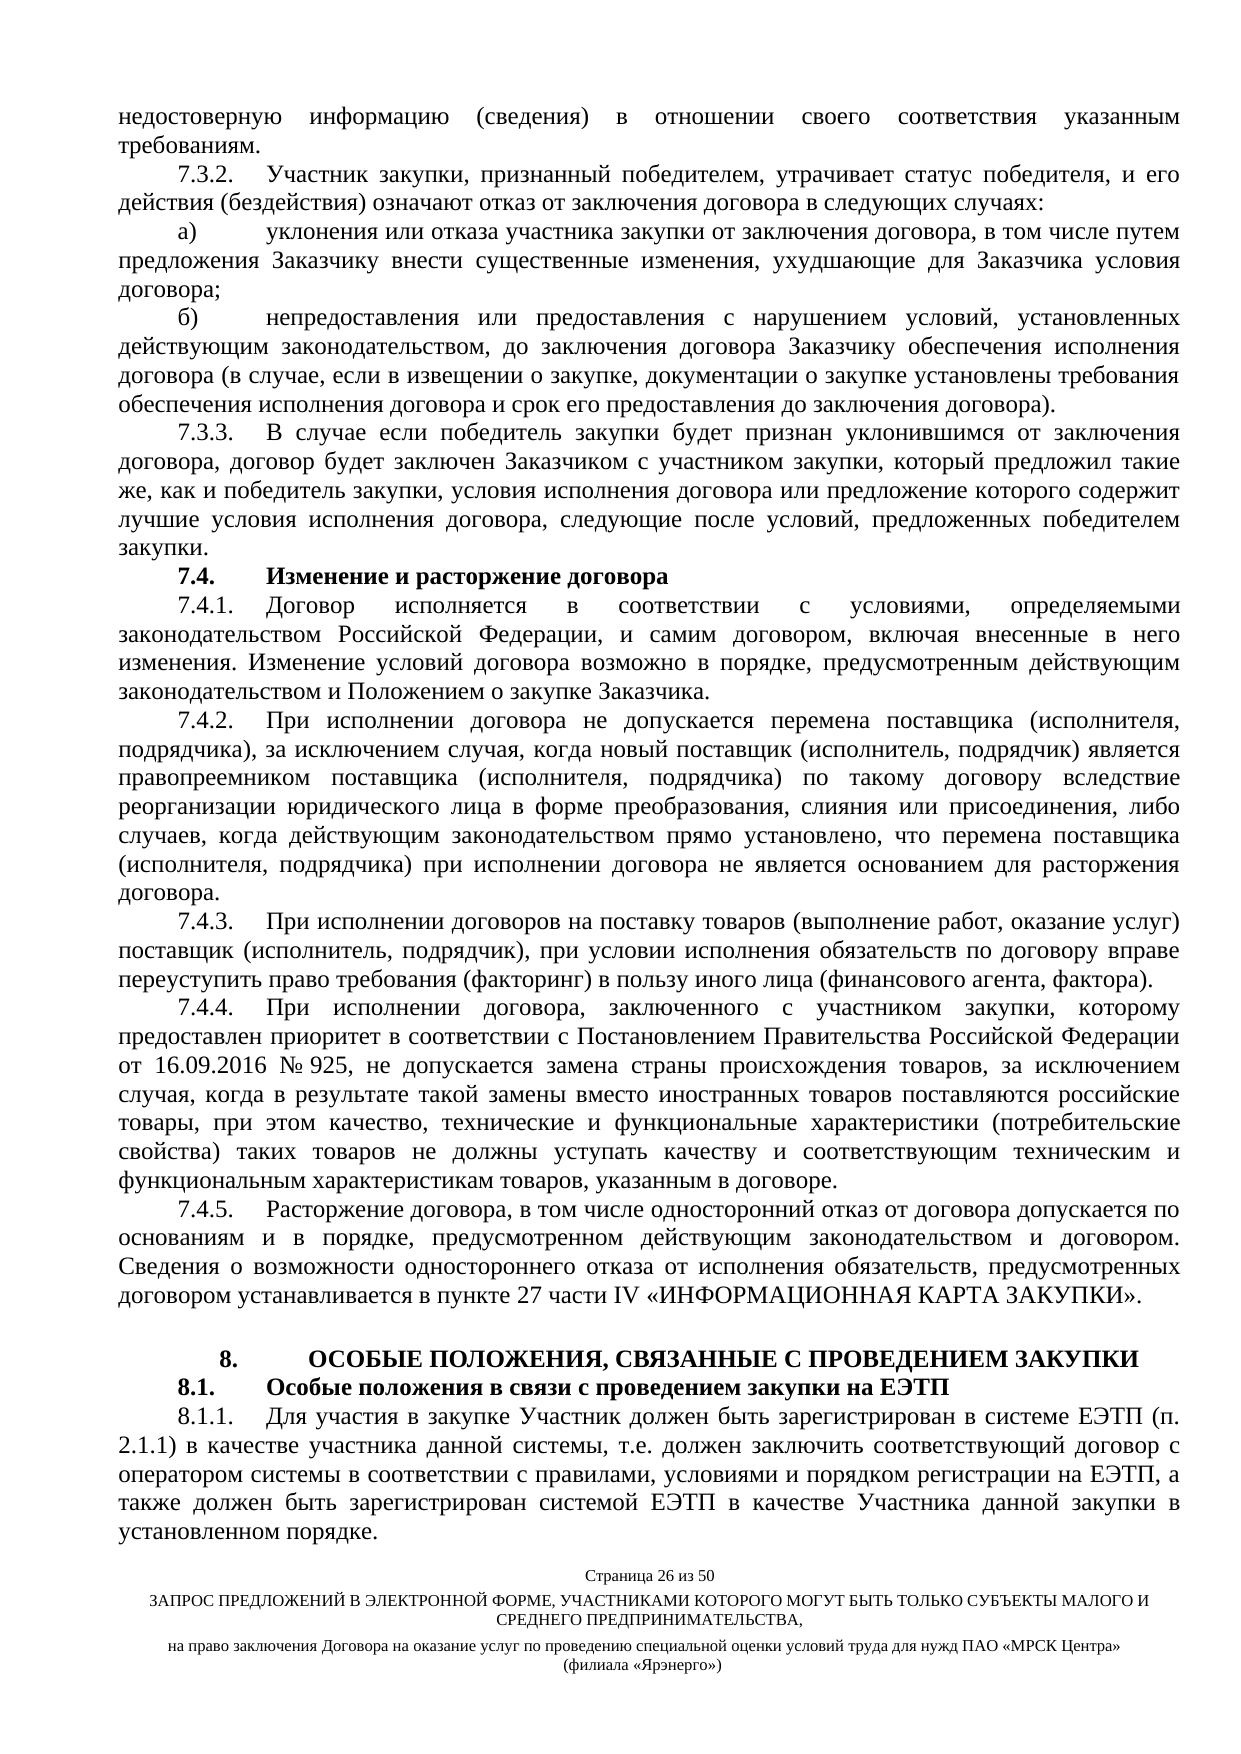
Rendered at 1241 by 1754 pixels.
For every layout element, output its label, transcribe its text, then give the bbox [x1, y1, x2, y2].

subtitle Для участия в закупке Участник должен быть зарегистрирован в системе ЕЭТП (п. 2.1.1) в качестве участника данной системы, т.е. должен заключить соответствующий договор с оператором системы в соответствии с правилами, условиями и порядком регистрации на ЕЭТП, а также должен быть зарегистрирован системой ЕЭТП в качестве Участника данной закупки в установленном порядке. [118, 1401, 1181, 1545]
subtitle Особые положения в связи с проведением закупки на ЕЭТП [118, 1372, 1181, 1401]
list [118, 101, 1181, 159]
list Участник закупки, признанный победителем, утрачивает статус победителя, и его действия (бездействия) означают отказ от заключения договора в следующих случаях: [118, 159, 1181, 216]
subtitle При исполнении договоров на поставку товаров (выполнение работ, оказание услуг) поставщик (исполнитель, подрядчик), при условии исполнения обязательств по договору вправе переуступить право требования (факторинг) в пользу иного лица (финансового агента, фактора). [118, 906, 1181, 992]
subtitle При исполнении договора не допускается перемена поставщика (исполнителя, подрядчика), за исключением случая, когда новый поставщик (исполнитель, подрядчик) является правопреемником поставщика (исполнителя, подрядчика) по такому договору вследствие реорганизации юридического лица в форме преобразования, слияния или присоединения, либо случаев, когда действующим законодательством прямо установлено, что перемена поставщика (исполнителя, подрядчика) при исполнении договора не является основанием для расторжения договора. [118, 705, 1181, 906]
subtitle Изменение и расторжение договора [118, 561, 1181, 590]
subtitle ОСОБЫЕ ПОЛОЖЕНИЯ, СВЯЗАННЫЕ С ПРОВЕДЕНИЕМ ЗАКУПКИ [118, 1344, 1181, 1372]
subtitle Договор исполняется в соответствии с условиями, определяемыми законодательством Российской Федерации, и самим договором, включая внесенные в него изменения. Изменение условий договора возможно в порядке, предусмотренным действующим законодательством и Положением о закупке Заказчика. [118, 590, 1181, 705]
subtitle Расторжение договора, в том числе односторонний отказ от договора допускается по основаниям и в порядке, предусмотренном действующим законодательством и договором. Сведения о возможности одностороннего отказа от исполнения обязательств, предусмотренных договором устанавливается в пункте 27 части IV «ИНФОРМАЦИОННАЯ КАРТА ЗАКУПКИ». [118, 1194, 1181, 1309]
subtitle При исполнении договора, заключенного с участником закупки, которому предоставлен приоритет в соответствии с Постановлением Правительства Российской Федерации от 16.09.2016 № 925, не допускается замена страны происхождения товаров, за исключением случая, когда в результате такой замены вместо иностранных товаров поставляются российские товары, при этом качество, технические и функциональные характеристики (потребительские свойства) таких товаров не должны уступать качеству и соответствующим техническим и функциональным характеристикам товаров, указанным в договоре. [118, 992, 1181, 1194]
list В случае если победитель закупки будет признан уклонившимся от заключения договора, договор будет заключен Заказчиком с участником закупки, который предложил такие же, как и победитель закупки, условия исполнения договора или предложение которого содержит лучшие условия исполнения договора, следующие после условий, предложенных победителем закупки. [118, 417, 1181, 561]
list непредоставления или предоставления с нарушением условий, установленных действующим законодательством, до заключения договора Заказчику обеспечения исполнения договора (в случае, если в извещении о закупке, документации о закупке установлены требования обеспечения исполнения договора и срок его предоставления до заключения договора). [118, 302, 1181, 417]
list уклонения или отказа участника закупки от заключения договора, в том числе путем предложения Заказчику внести существенные изменения, ухудшающие для Заказчика условия договора; [118, 216, 1181, 302]
